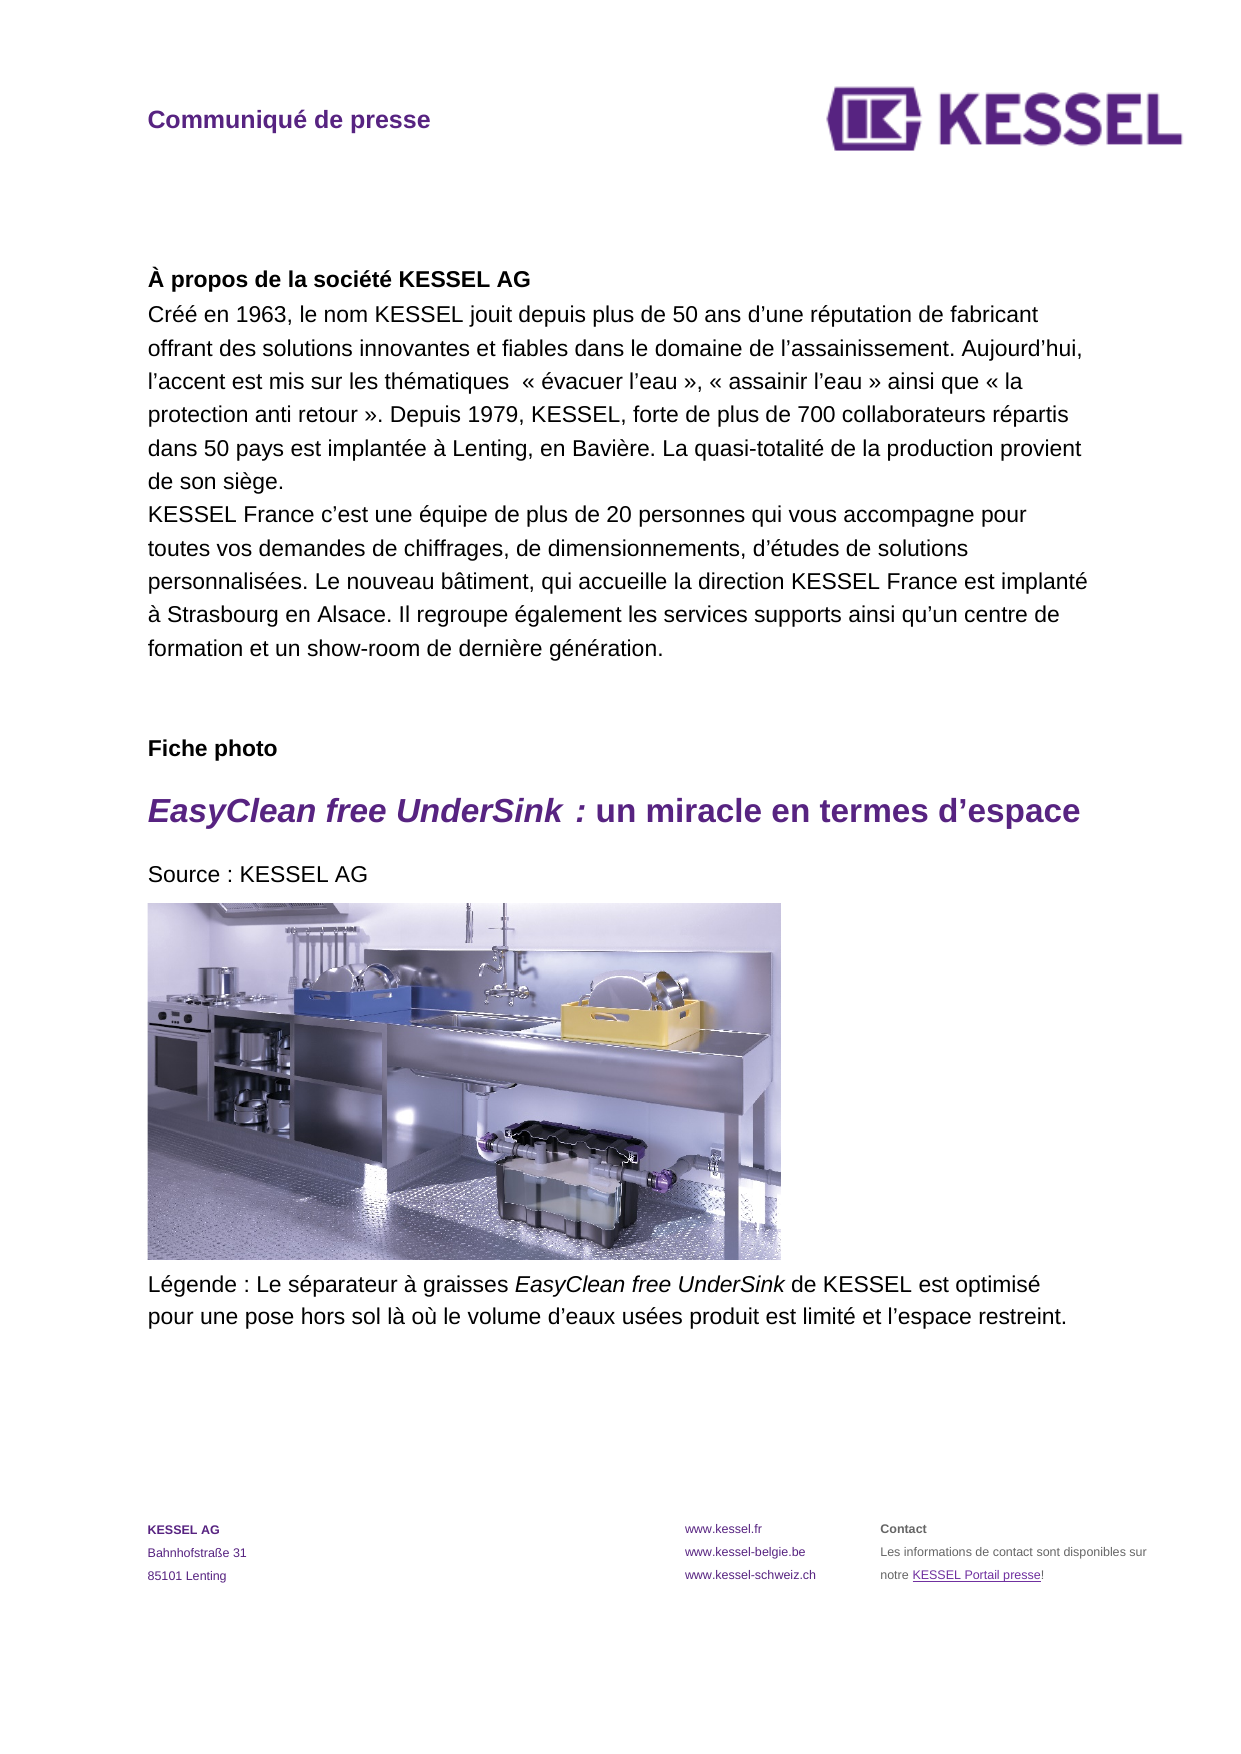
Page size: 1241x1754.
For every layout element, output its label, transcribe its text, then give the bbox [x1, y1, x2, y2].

text Créé en 1963, le nom KESSEL jouit depuis plus de 50 ans d’une réputation de fabricant offrant des solutions innovantes et fiables dans le domaine de l’assainissement. Aujourd’hui, l’accent est mis sur les thématiques « évacuer l’eau », « assainir l’eau » ainsi que « la protection anti retour ». Depuis 1979, KESSEL, forte de plus de 700 collaborateurs répartis dans 50 pays est implantée à Lenting, en Bavière. La quasi-totalité de la production provient de son siège. [148, 296, 1092, 496]
text Légende : Le séparateur à graisses EasyClean free UnderSink de KESSEL est optimisé pour une pose hors sol là où le volume d’eaux usées produit est limité et l’espace restreint. [148, 1271, 1092, 1329]
text Fiche photo [148, 729, 1092, 763]
text À propos de la société KESSEL AG [148, 266, 1092, 292]
text KESSEL France c’est une équipe de plus de 20 personnes qui vous accompagne pour toutes vos demandes de chiffrages, de dimensionnements, d’études de solutions personnalisées. Le nouveau bâtiment, qui accueille la direction KESSEL France est implanté à Strasbourg en Alsace. Il regroupe également les services supports ainsi qu’un centre de formation et un show-room de dernière génération. [148, 496, 1092, 663]
picture [147, 903, 781, 1260]
text Source : KESSEL AG [148, 861, 1092, 887]
subtitle EasyClean free UnderSink : un miracle en termes d’espace [148, 796, 1092, 829]
